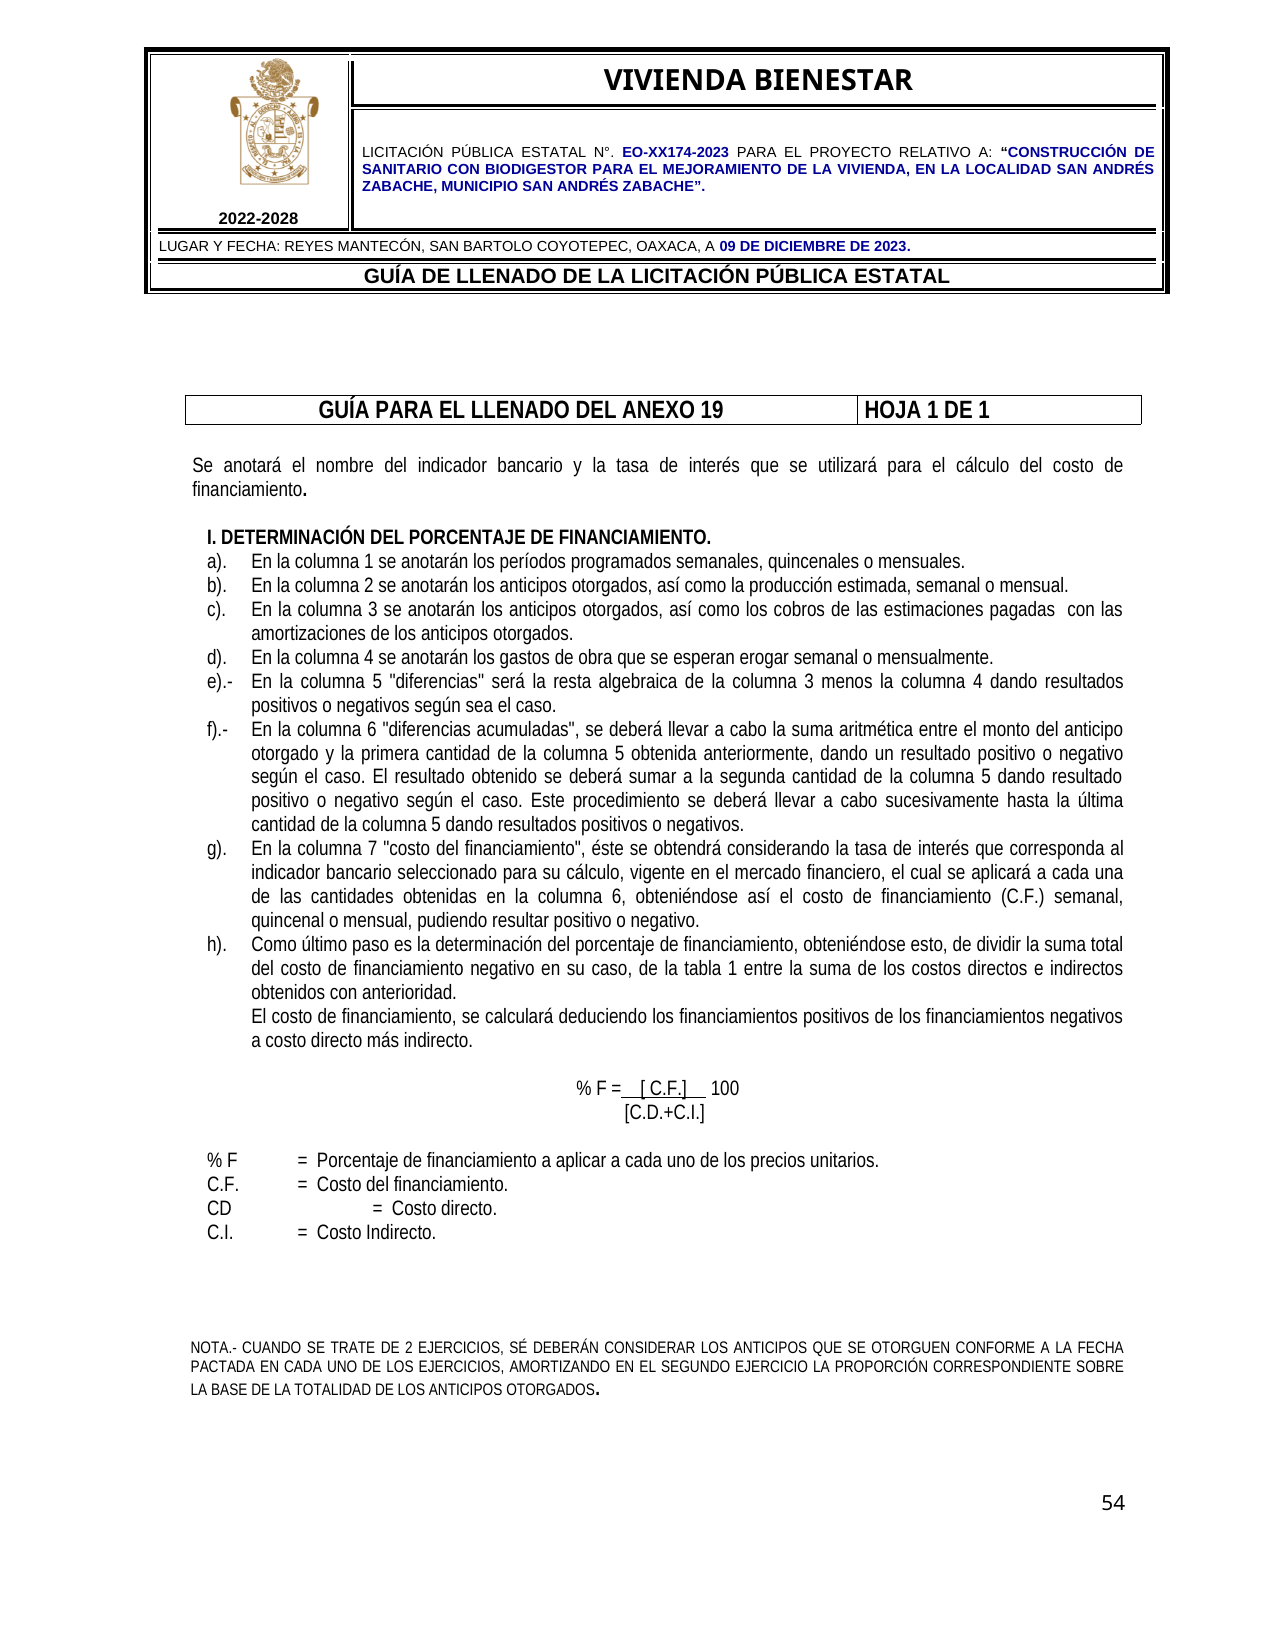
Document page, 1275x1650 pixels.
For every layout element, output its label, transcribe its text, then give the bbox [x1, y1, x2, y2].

text C.F. = Costo del financiamiento. [207, 1172, 1125, 1196]
text h). Como último paso es la determinación del porcentaje de financiamiento, obteniéndose esto, de dividir la suma total del costo de financiamiento negativo en su caso, de la tabla 1 entre la suma de los costos directos e indirectos obtenidos con anterioridad. [207, 932, 1125, 1004]
text CD = Costo directo. [207, 1196, 1125, 1219]
text c). En la columna 3 se anotarán los anticipos otorgados, así como los cobros de las estimaciones pagadas con las amortizaciones de los anticipos otorgados. [207, 597, 1125, 644]
picture [225, 55, 322, 183]
text a). En la columna 1 se anotarán los períodos programados semanales, quincenales o mensuales. [207, 549, 1125, 573]
text [C.D.+C.I.] [190, 1100, 1125, 1124]
text d). En la columna 4 se anotarán los gastos de obra que se esperan erogar semanal o mensualmente. [207, 644, 1125, 668]
text % F = Porcentaje de financiamiento a aplicar a cada uno de los precios unitarios. [207, 1148, 1125, 1172]
text C.I. = Costo Indirecto. [207, 1219, 1125, 1243]
text El costo de financiamiento, se calculará deduciendo los financiamientos positivos de los financiamientos negativos a costo directo más indirecto. [207, 1004, 1125, 1052]
text f).- En la columna 6 "diferencias acumuladas", se deberá llevar a cabo la suma aritmética entre el monto del anticipo otorgado y la primera cantidad de la columna 5 obtenida anteriormente, dando un resultado positivo o negativo según el caso. El resultado obtenido se deberá sumar a la segunda cantidad de la columna 5 dando resultado positivo o negativo según el caso. Este procedimiento se deberá llevar a cabo sucesivamente hasta la última cantidad de la columna 5 dando resultados positivos o negativos. [207, 716, 1125, 836]
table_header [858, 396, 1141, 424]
text I. DETERMINACIÓN DEL PORCENTAJE DE FINANCIAMIENTO. [207, 525, 1125, 549]
text e).- En la columna 5 "diferencias" será la resta algebraica de la columna 3 menos la columna 4 dando resultados positivos o negativos según sea el caso. [207, 668, 1125, 716]
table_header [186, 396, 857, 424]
text NOTA.- CUANDO SE TRATE DE 2 EJERCICIOS, SÉ DEBERÁN CONSIDERAR LOS ANTICIPOS QUE SE OTORGUEN CONFORME A LA FECHA PACTADA EN CADA UNO DE LOS EJERCICIOS, AMORTIZANDO EN EL SEGUNDO EJERCICIO LA PROPORCIÓN CORRESPONDIENTE SOBRE LA BASE DE LA TOTALIDAD DE LOS ANTICIPOS OTORGADOS. [190, 1338, 1125, 1400]
text g). En la columna 7 "costo del financiamiento", éste se obtendrá considerando la tasa de interés que corresponda al indicador bancario seleccionado para su cálculo, vigente en el mercado financiero, el cual se aplicará a cada una de las cantidades obtenidas en la columna 6, obteniéndose así el costo de financiamiento (C.F.) semanal, quincenal o mensual, pudiendo resultar positivo o negativo. [207, 836, 1125, 932]
text Se anotará el nombre del indicador bancario y la tasa de interés que se utilizará para el cálculo del costo de financiamiento. [177, 453, 1125, 501]
text % F = [ C.F.] 100 [190, 1076, 1125, 1100]
text b). En la columna 2 se anotarán los anticipos otorgados, así como la producción estimada, semanal o mensual. [207, 573, 1125, 597]
